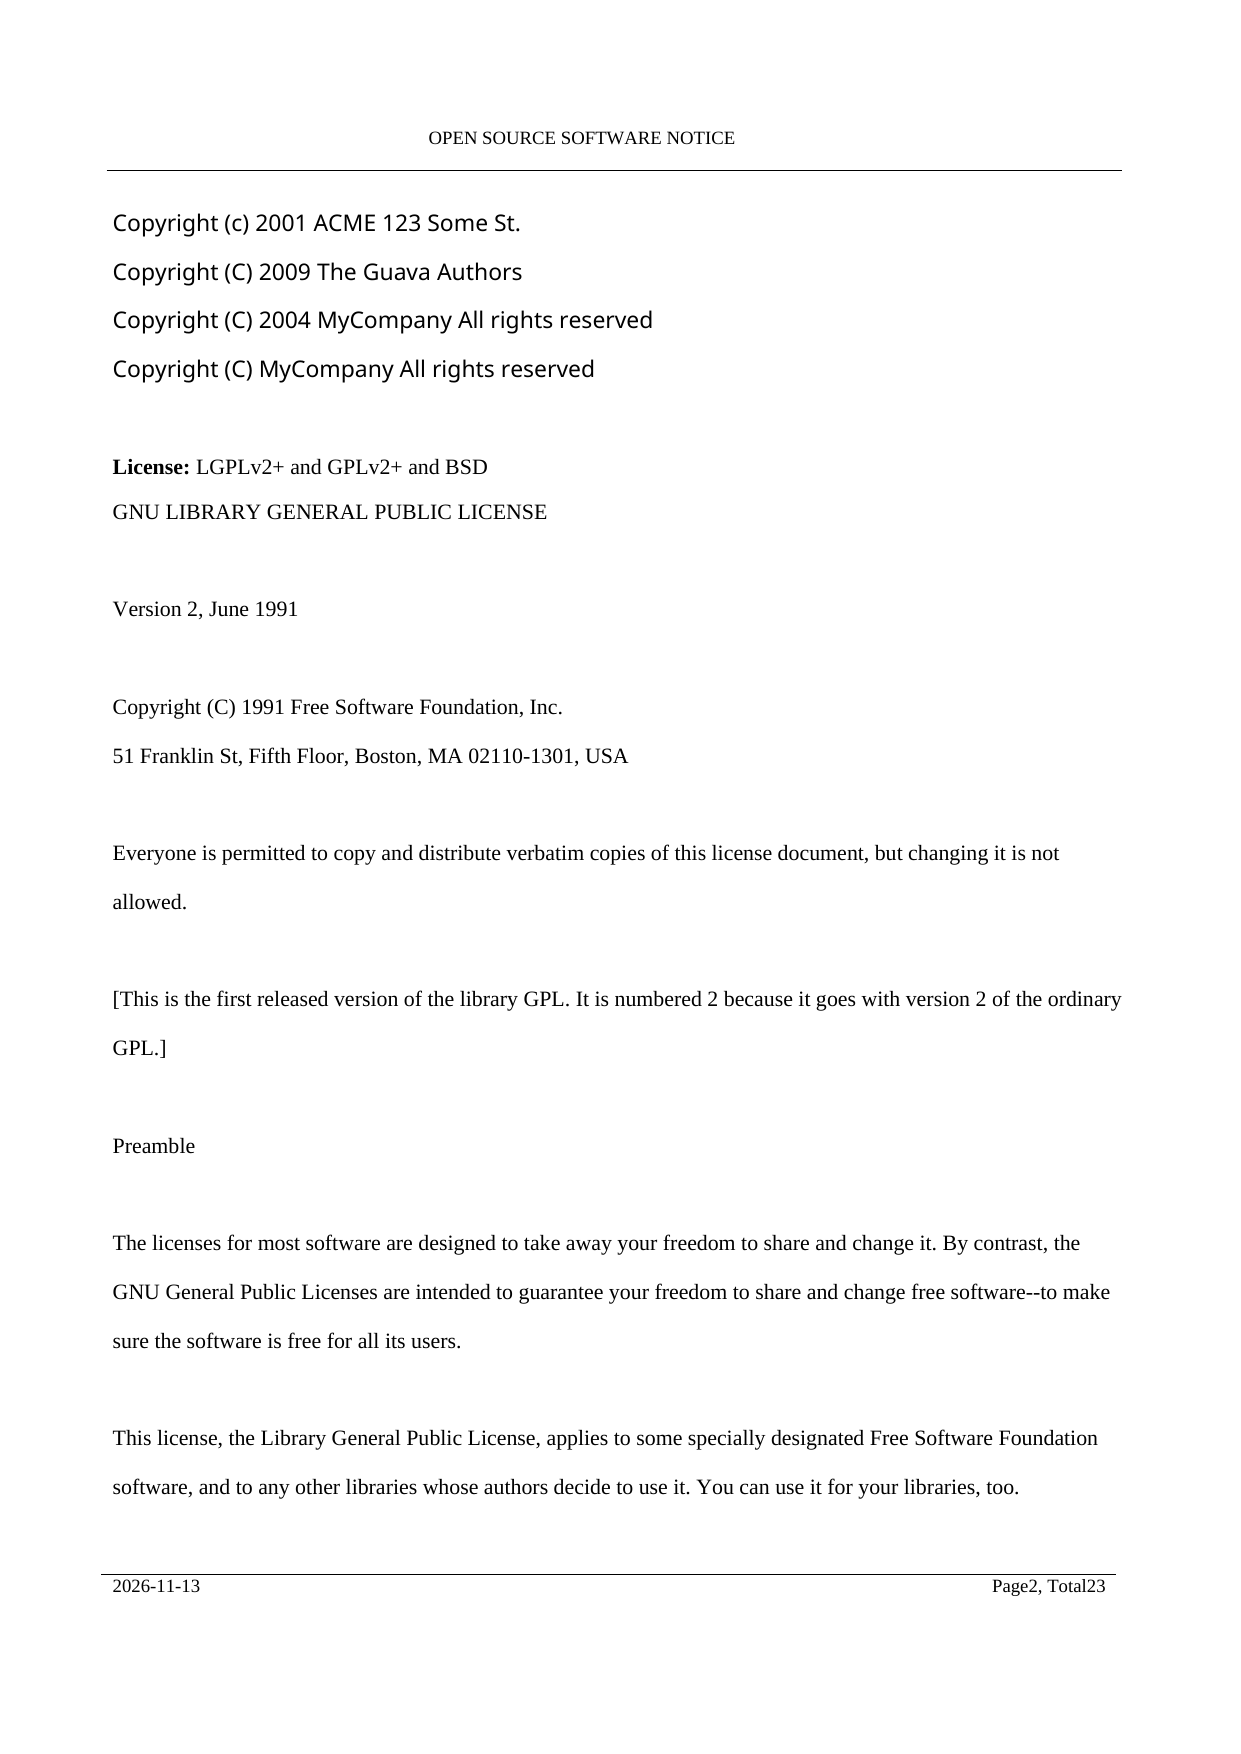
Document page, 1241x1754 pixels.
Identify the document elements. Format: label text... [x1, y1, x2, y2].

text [112, 206, 1128, 434]
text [112, 495, 1128, 1503]
text License: LGPLv2+ and GPLv2+ and BSD [112, 450, 1128, 483]
